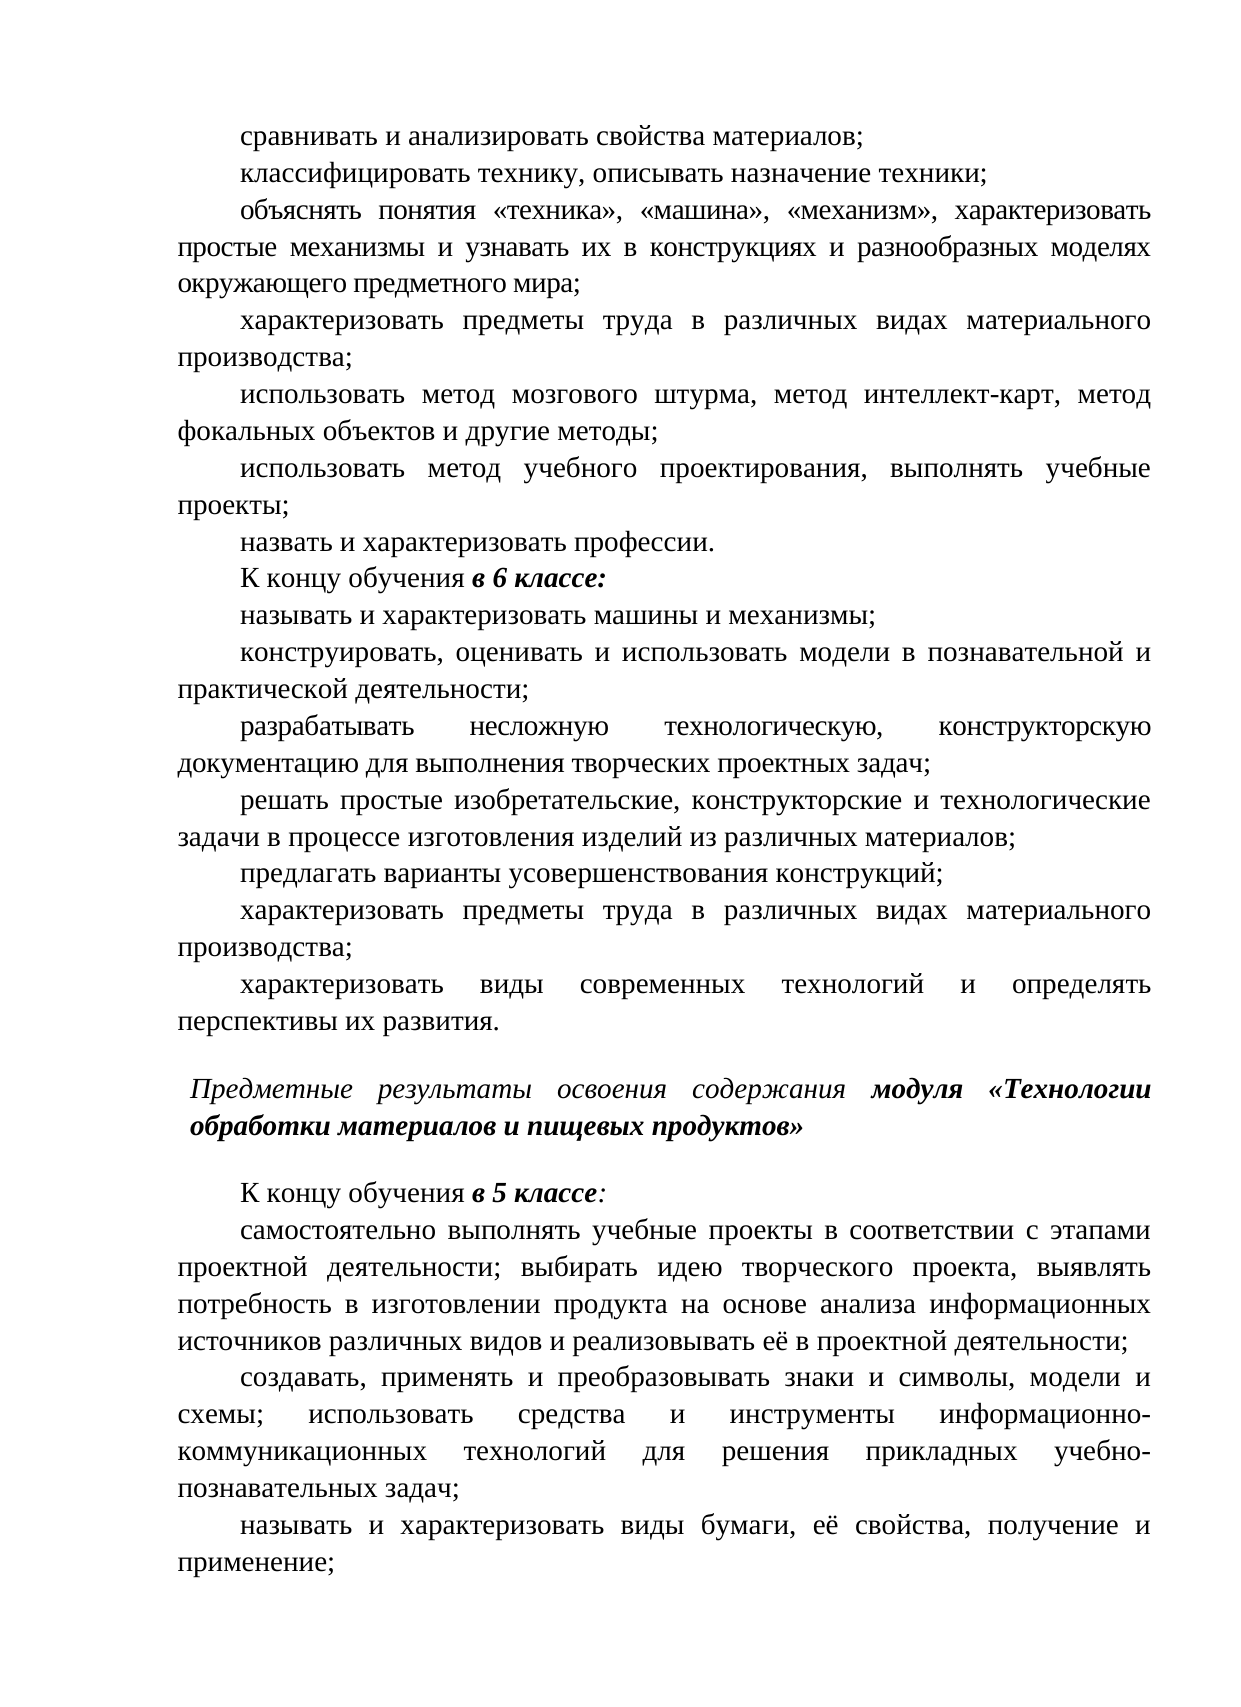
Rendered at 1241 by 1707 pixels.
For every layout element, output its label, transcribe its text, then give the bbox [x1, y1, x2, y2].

text характеризовать виды современных технологий и определять перспективы их развития. [177, 966, 1152, 1037]
text использовать метод мозгового штурма, метод интеллект-карт, метод фокальных объектов и другие методы; [177, 376, 1152, 447]
text называть и характеризовать виды бумаги, её свойства, получение и применение; [177, 1507, 1152, 1577]
text Предметные результаты освоения содержания модуля «Технологии обработки материалов и пищевых продуктов» [190, 1071, 1152, 1141]
text решать простые изобретательские, конструкторские и технологические задачи в процессе изготовления изделий из различных материалов; [177, 782, 1152, 852]
text создавать, применять и преобразовывать знаки и символы, модели и схемы; использовать средства и инструменты информационно-коммуникационных технологий для решения прикладных учебно-познавательных задач; [177, 1359, 1152, 1504]
text сравнивать и анализировать свойства материалов; [177, 118, 1152, 152]
text разрабатывать несложную технологическую, конструкторскую документацию для выполнения творческих проектных задач; [177, 708, 1152, 778]
text характеризовать предметы труда в различных видах материального производства; [177, 892, 1152, 963]
text предлагать варианты усовершенствования конструкций; [177, 856, 1152, 889]
text конструировать, оценивать и использовать модели в познавательной и практической деятельности; [177, 634, 1152, 705]
text К концу обучения в 6 классе: [177, 561, 1152, 594]
text использовать метод учебного проектирования, выполнять учебные проекты; [177, 450, 1152, 520]
text характеризовать предметы труда в различных видах материального производства; [177, 302, 1152, 373]
text К концу обучения в 5 классе: [177, 1175, 1152, 1209]
text самостоятельно выполнять учебные проекты в соответствии с этапами проектной деятельности; выбирать идею творческого проекта, выявлять потребность в изготовлении продукта на основе анализа информационных источников различных видов и реализовывать её в проектной деятельности; [177, 1212, 1152, 1356]
text классифицировать технику, описывать назначение техники; [177, 155, 1152, 188]
text объяснять понятия «техника», «машина», «механизм», характеризовать простые механизмы и узнавать их в конструкциях и разнообразных моделях окружающего предметного мира; [177, 192, 1152, 299]
text назвать и характеризовать профессии. [177, 524, 1152, 557]
text называть и характеризовать машины и механизмы; [177, 597, 1152, 631]
